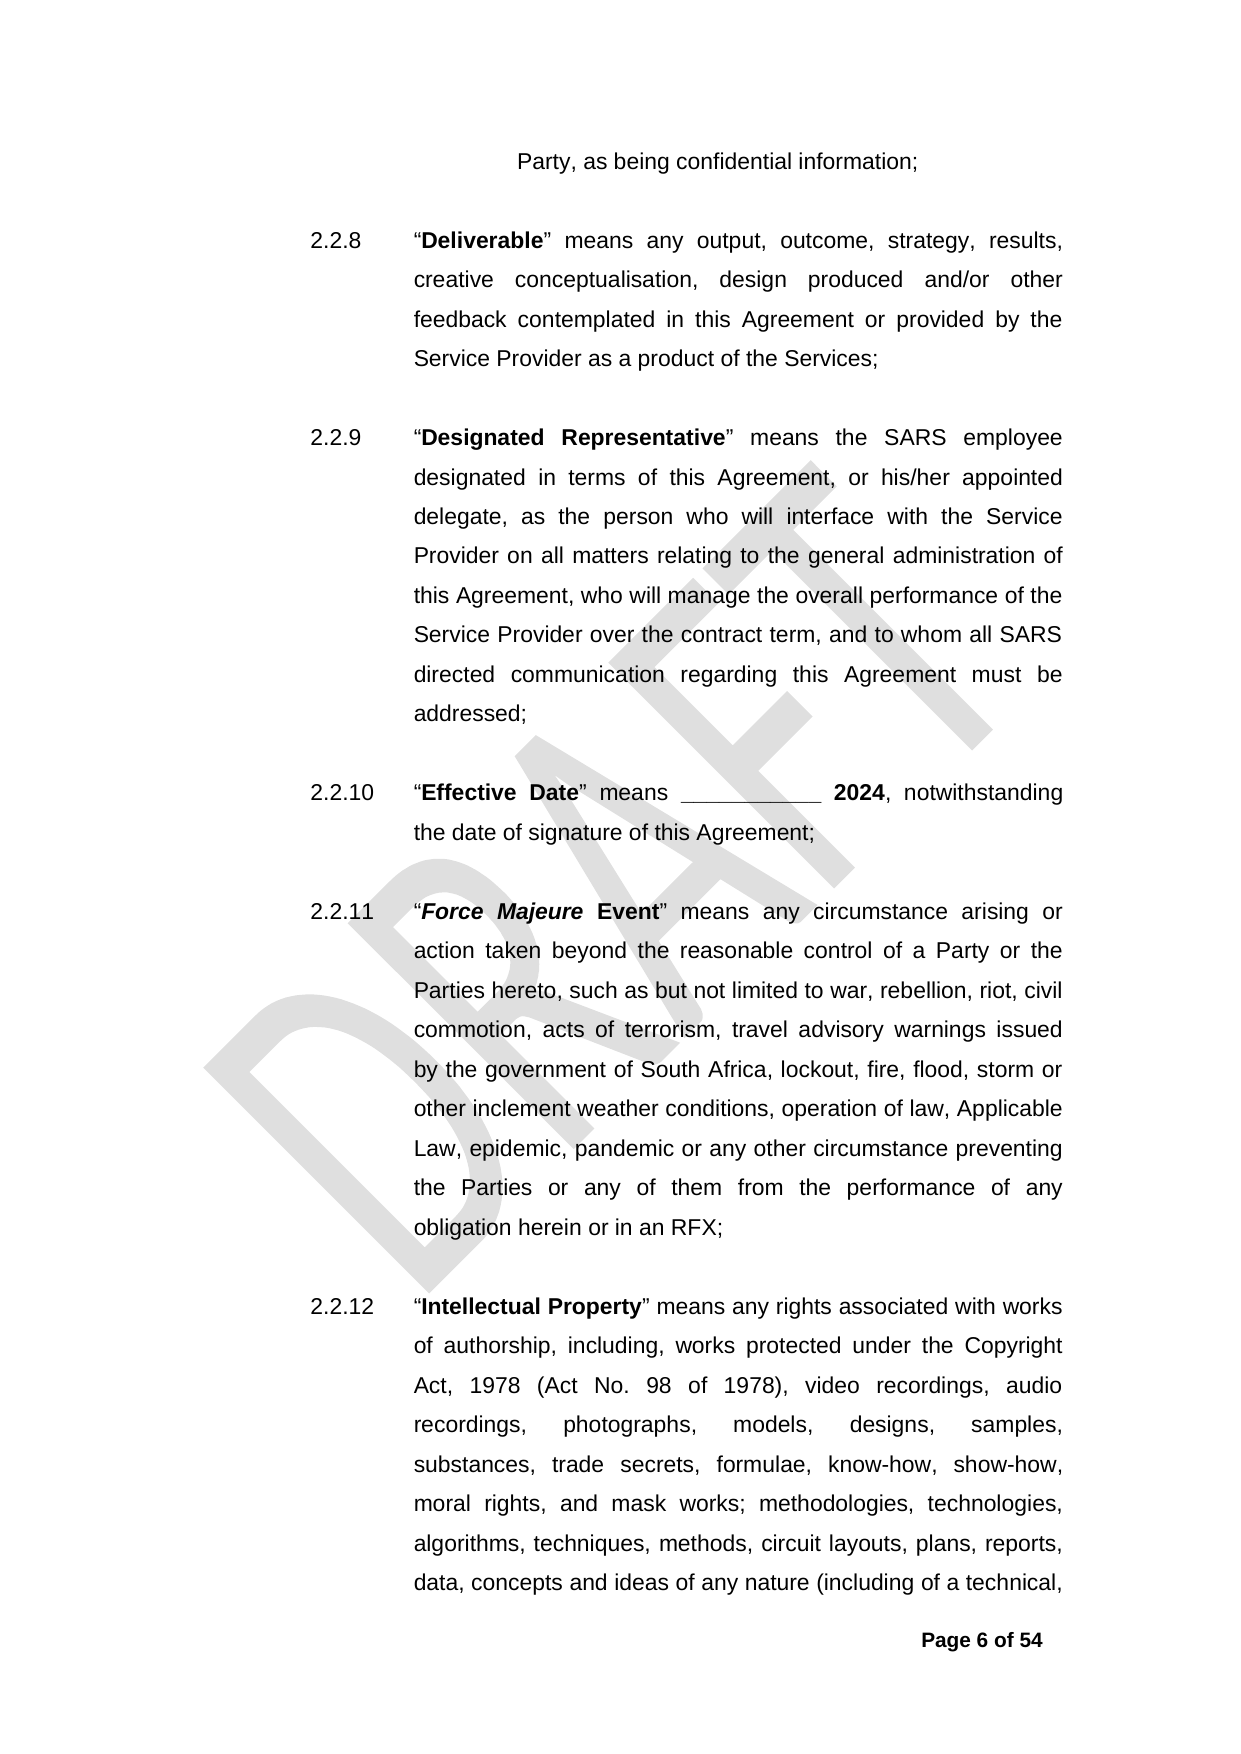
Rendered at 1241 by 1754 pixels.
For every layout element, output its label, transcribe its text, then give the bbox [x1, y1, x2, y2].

list “Designated Representative” means the SARS employee designated in terms of this Agreement, or his/her appointed delegate, as the person who will interface with the Service Provider on all matters relating to the general administration of this Agreement, who will manage the overall performance of the Service Provider over the contract term, and to whom all SARS directed communication regarding this Agreement must be addressed; [310, 424, 1063, 727]
list “Effective Date” means ___________ 2024, notwithstanding the date of signature of this Agreement; [310, 779, 1063, 845]
list “Force Majeure Event” means any circumstance arising or action taken beyond the reasonable control of a Party or the Parties hereto, such as but not limited to war, rebellion, riot, civil commotion, acts of terrorism, travel advisory warnings issued by the government of South Africa, lockout, fire, flood, storm or other inclement weather conditions, operation of law, Applicable Law, epidemic, pandemic or any other circumstance preventing the Parties or any of them from the performance of any obligation herein or in an RFX; [310, 898, 1063, 1240]
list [310, 1293, 1063, 1595]
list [413, 148, 1063, 174]
list “Deliverable” means any output, outcome, strategy, results, creative conceptualisation, design produced and/or other feedback contemplated in this Agreement or provided by the Service Provider as a product of the Services; [310, 227, 1063, 371]
